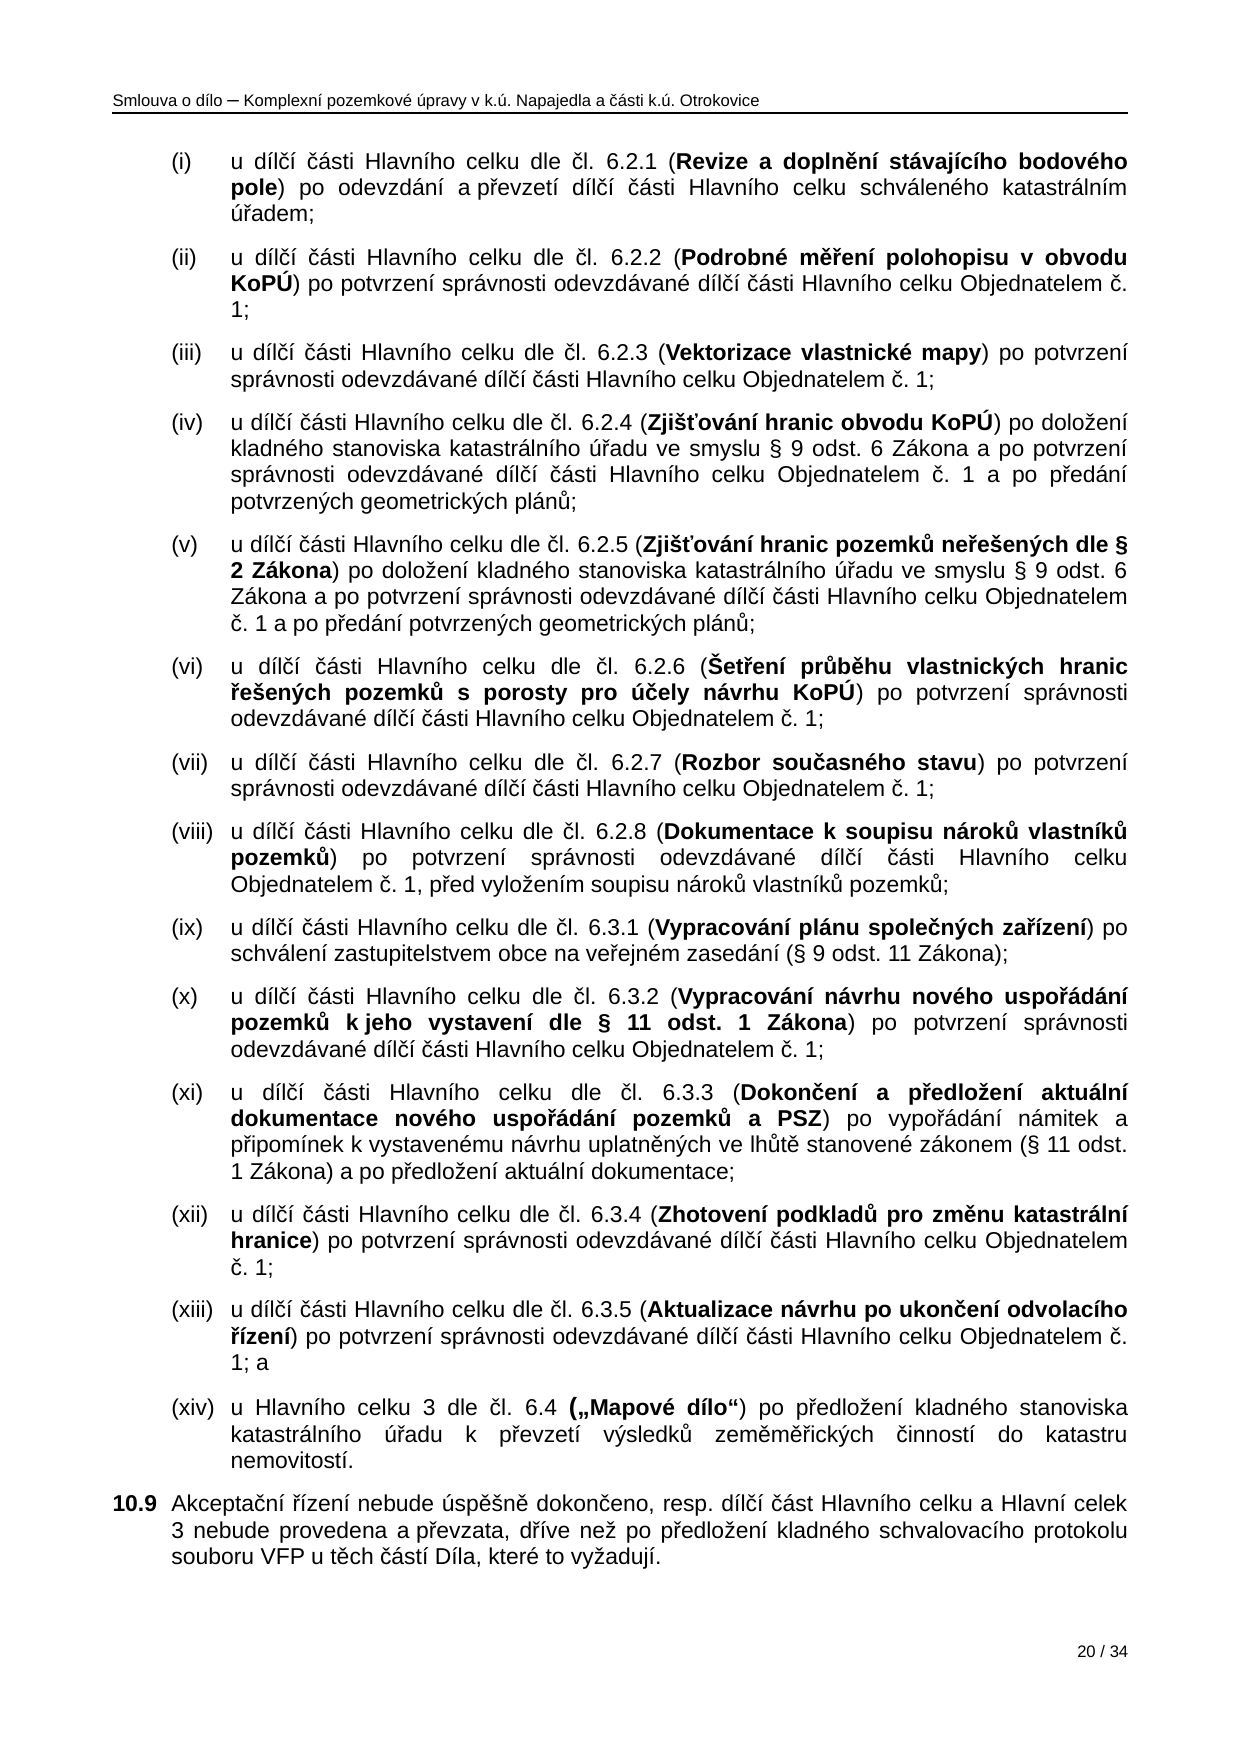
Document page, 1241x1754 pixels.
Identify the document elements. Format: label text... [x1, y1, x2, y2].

text Akceptační řízení nebude úspěšně dokončeno, resp. dílčí část Hlavního celku a Hlavní celek 3 nebude provedena a převzata, dříve než po předložení kladného schvalovacího protokolu souboru VFP u těch částí Díla, které to vyžadují. [112, 1490, 1128, 1569]
list u dílčí části Hlavního celku dle čl. 6.3.2 (Vypracování návrhu nového uspořádání pozemků k jeho vystavení dle § 11 odst. 1 Zákona) po potvrzení správnosti odevzdávané dílčí části Hlavního celku Objednatelem č. 1; [171, 983, 1128, 1062]
list u dílčí části Hlavního celku dle čl. 6.3.5 (Aktualizace návrhu po ukončení odvolacího řízení) po potvrzení správnosti odevzdávané dílčí části Hlavního celku Objednatelem č. 1; a [171, 1296, 1128, 1376]
list u dílčí části Hlavního celku dle čl. 6.2.1 (Revize a doplnění stávajícího bodového pole) po odevzdání a převzetí dílčí části Hlavního celku schváleného katastrálním úřadem; [171, 148, 1128, 227]
list u dílčí části Hlavního celku dle čl. 6.2.6 (Šetření průběhu vlastnických hranic řešených pozemků s porosty pro účely návrhu KoPÚ) po potvrzení správnosti odevzdávané dílčí části Hlavního celku Objednatelem č. 1; [171, 653, 1128, 732]
list u dílčí části Hlavního celku dle čl. 6.2.2 (Podrobné měření polohopisu v obvodu KoPÚ) po potvrzení správnosti odevzdávané dílčí části Hlavního celku Objednatelem č. 1; [171, 243, 1128, 322]
list u dílčí části Hlavního celku dle čl. 6.2.8 (Dokumentace k soupisu nároků vlastníků pozemků) po potvrzení správnosti odevzdávané dílčí části Hlavního celku Objednatelem č. 1, před vyložením soupisu nároků vlastníků pozemků; [171, 818, 1128, 897]
list u dílčí části Hlavního celku dle čl. 6.2.3 (Vektorizace vlastnické mapy) po potvrzení správnosti odevzdávané dílčí části Hlavního celku Objednatelem č. 1; [171, 339, 1128, 392]
list u dílčí části Hlavního celku dle čl. 6.2.7 (Rozbor současného stavu) po potvrzení správnosti odevzdávané dílčí části Hlavního celku Objednatelem č. 1; [171, 748, 1128, 801]
list u dílčí části Hlavního celku dle čl. 6.3.4 (Zhotovení podkladů pro změnu katastrální hranice) po potvrzení správnosti odevzdávané dílčí části Hlavního celku Objednatelem č. 1; [171, 1201, 1128, 1280]
list u Hlavního celku 3 dle čl. 6.4 („Mapové dílo“) po předložení kladného stanoviska katastrálního úřadu k převzetí výsledků zeměměřických činností do katastru nemovitostí. [171, 1392, 1128, 1474]
list u dílčí části Hlavního celku dle čl. 6.2.4 (Zjišťování hranic obvodu KoPÚ) po doložení kladného stanoviska katastrálního úřadu ve smyslu § 9 odst. 6 Zákona a po potvrzení správnosti odevzdávané dílčí části Hlavního celku Objednatelem č. 1 a po předání potvrzených geometrických plánů; [171, 408, 1128, 514]
list u dílčí části Hlavního celku dle čl. 6.2.5 (Zjišťování hranic pozemků neřešených dle § 2 Zákona) po doložení kladného stanoviska katastrálního úřadu ve smyslu § 9 odst. 6 Zákona a po potvrzení správnosti odevzdávané dílčí části Hlavního celku Objednatelem č. 1 a po předání potvrzených geometrických plánů; [171, 531, 1128, 636]
list u dílčí části Hlavního celku dle čl. 6.3.3 (Dokončení a předložení aktuální dokumentace nového uspořádání pozemků a PSZ) po vypořádání námitek a připomínek k vystavenému návrhu uplatněných ve lhůtě stanovené zákonem (§ 11 odst. 1 Zákona) a po předložení aktuální dokumentace; [171, 1079, 1128, 1184]
list u dílčí části Hlavního celku dle čl. 6.3.1 (Vypracování plánu společných zařízení) po schválení zastupitelstvem obce na veřejném zasedání (§ 9 odst. 11 Zákona); [171, 913, 1128, 966]
